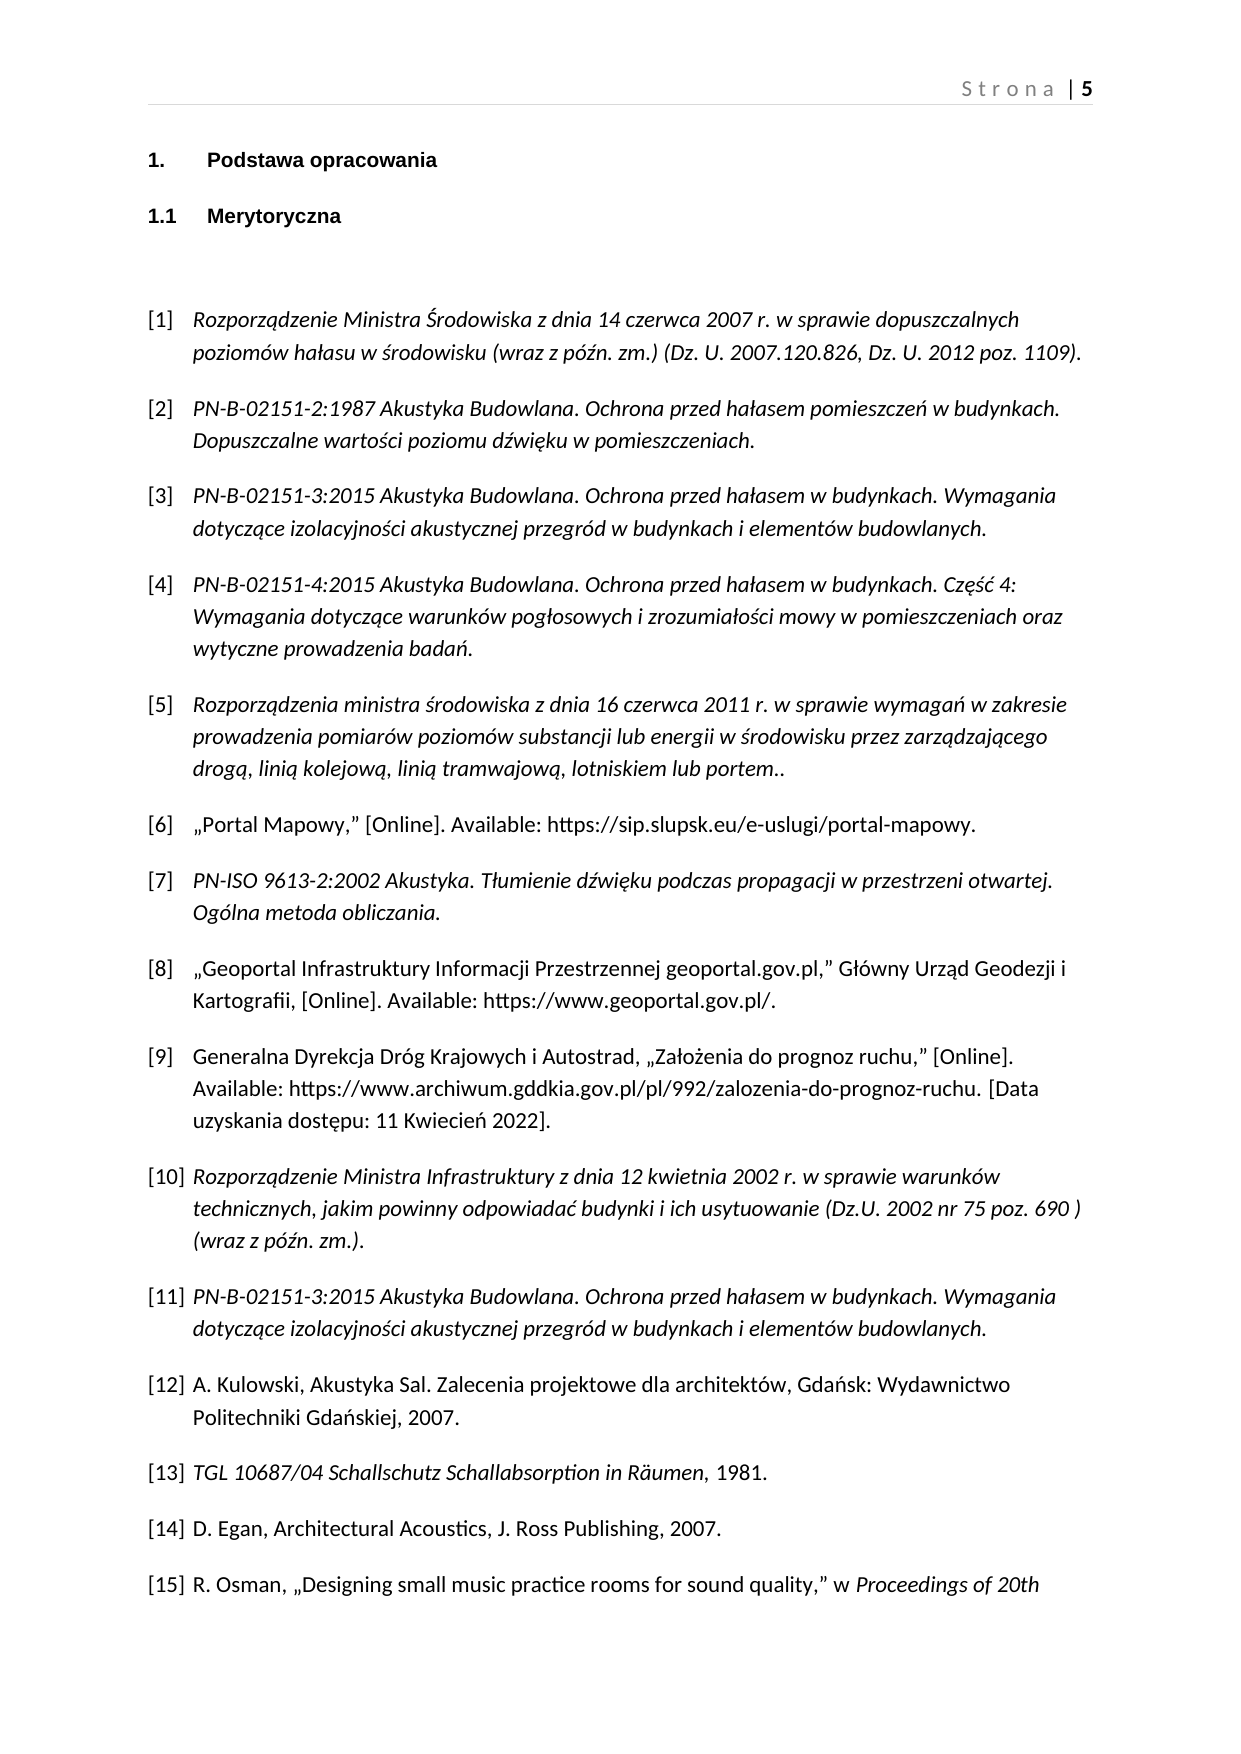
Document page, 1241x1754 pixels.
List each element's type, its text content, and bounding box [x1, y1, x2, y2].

table_cell [10] [146, 1161, 191, 1281]
table_cell TGL 10687/04 Schallschutz Schallabsorption in Räumen, 1981. [191, 1457, 1091, 1513]
table_cell [8] [146, 953, 191, 1040]
table_cell PN-ISO 9613-2:2002 Akustyka. Tłumienie dźwięku podczas propagacji w przestrzeni otwartej. Ogólna metoda obliczania. [191, 864, 1091, 952]
table_cell D. Egan, Architectural Acoustics, J. Ross Publishing, 2007. [191, 1513, 1091, 1568]
table_cell „Portal Mapowy,” [Online]. Available: https://sip.slupsk.eu/e-uslugi/portal-mapowy. [191, 809, 1091, 864]
table_cell Generalna Dyrekcja Dróg Krajowych i Autostrad, „Założenia do prognoz ruchu,” [Online]. Available: https://www.archiwum.gddkia.gov.pl/pl/992/zalozenia-do-prognoz-ruchu. [Data uzyskania dostępu: 11 Kwiecień 2022]. [191, 1040, 1091, 1161]
table_cell A. Kulowski, Akustyka Sal. Zalecenia projektowe dla architektów, Gdańsk: Wydawnictwo Politechniki Gdańskiej, 2007. [191, 1369, 1091, 1457]
table_cell Rozporządzenie Ministra Infrastruktury z dnia 12 kwietnia 2002 r. w sprawie warunków technicznych, jakim powinny odpowiadać budynki i ich usytuowanie (Dz.U. 2002 nr 75 poz. 690 )(wraz z późn. zm.). [191, 1161, 1091, 1281]
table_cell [191, 1569, 1091, 1600]
table_cell [6] [146, 809, 191, 864]
table_cell [15] [146, 1569, 191, 1600]
table_cell [2] [146, 392, 191, 480]
table_cell [3] [146, 480, 191, 568]
table_cell [13] [146, 1457, 191, 1513]
table_cell [9] [146, 1040, 191, 1161]
table_cell „Geoportal Infrastruktury Informacji Przestrzennej geoportal.gov.pl,” Główny Urząd Geodezji i Kartografii, [Online]. Available: https://www.geoportal.gov.pl/. [191, 953, 1091, 1040]
table_cell PN-B-02151-4:2015 Akustyka Budowlana. Ochrona przed hałasem w budynkach. Część 4: Wymagania dotyczące warunków pogłosowych i zrozumiałości mowy w pomieszczeniach oraz wytyczne prowadzenia badań. [191, 568, 1091, 688]
table_cell PN-B-02151-3:2015 Akustyka Budowlana. Ochrona przed hałasem w budynkach. Wymagania dotyczące izolacyjności akustycznej przegród w budynkach i elementów budowlanych. [191, 1281, 1091, 1369]
table_cell PN-B-02151-3:2015 Akustyka Budowlana. Ochrona przed hałasem w budynkach. Wymagania dotyczące izolacyjności akustycznej przegród w budynkach i elementów budowlanych. [191, 480, 1091, 568]
table_cell [12] [146, 1369, 191, 1457]
table_cell [4] [146, 568, 191, 688]
table_header [1] [146, 304, 191, 392]
table_cell [5] [146, 688, 191, 808]
table_cell [7] [146, 864, 191, 952]
table_cell [11] [146, 1281, 191, 1369]
list Merytoryczna [148, 204, 1093, 228]
table_cell [14] [146, 1513, 191, 1568]
list Podstawa opracowania [148, 148, 1093, 172]
table_header Rozporządzenie Ministra Środowiska z dnia 14 czerwca 2007 r. w sprawie dopuszczalnych poziomów hałasu w środowisku (wraz z późn. zm.) (Dz. U. 2007.120.826, Dz. U. 2012 poz. 1109). [191, 304, 1091, 392]
table_cell Rozporządzenia ministra środowiska z dnia 16 czerwca 2011 r. w sprawie wymagań w zakresie prowadzenia pomiarów poziomów substancji lub energii w środowisku przez zarządzającego drogą, linią kolejową, linią tramwajową, lotniskiem lub portem.. [191, 688, 1091, 808]
table_cell PN-B-02151-2:1987 Akustyka Budowlana. Ochrona przed hałasem pomieszczeń w budynkach. Dopuszczalne wartości poziomu dźwięku w pomieszczeniach. [191, 392, 1091, 480]
